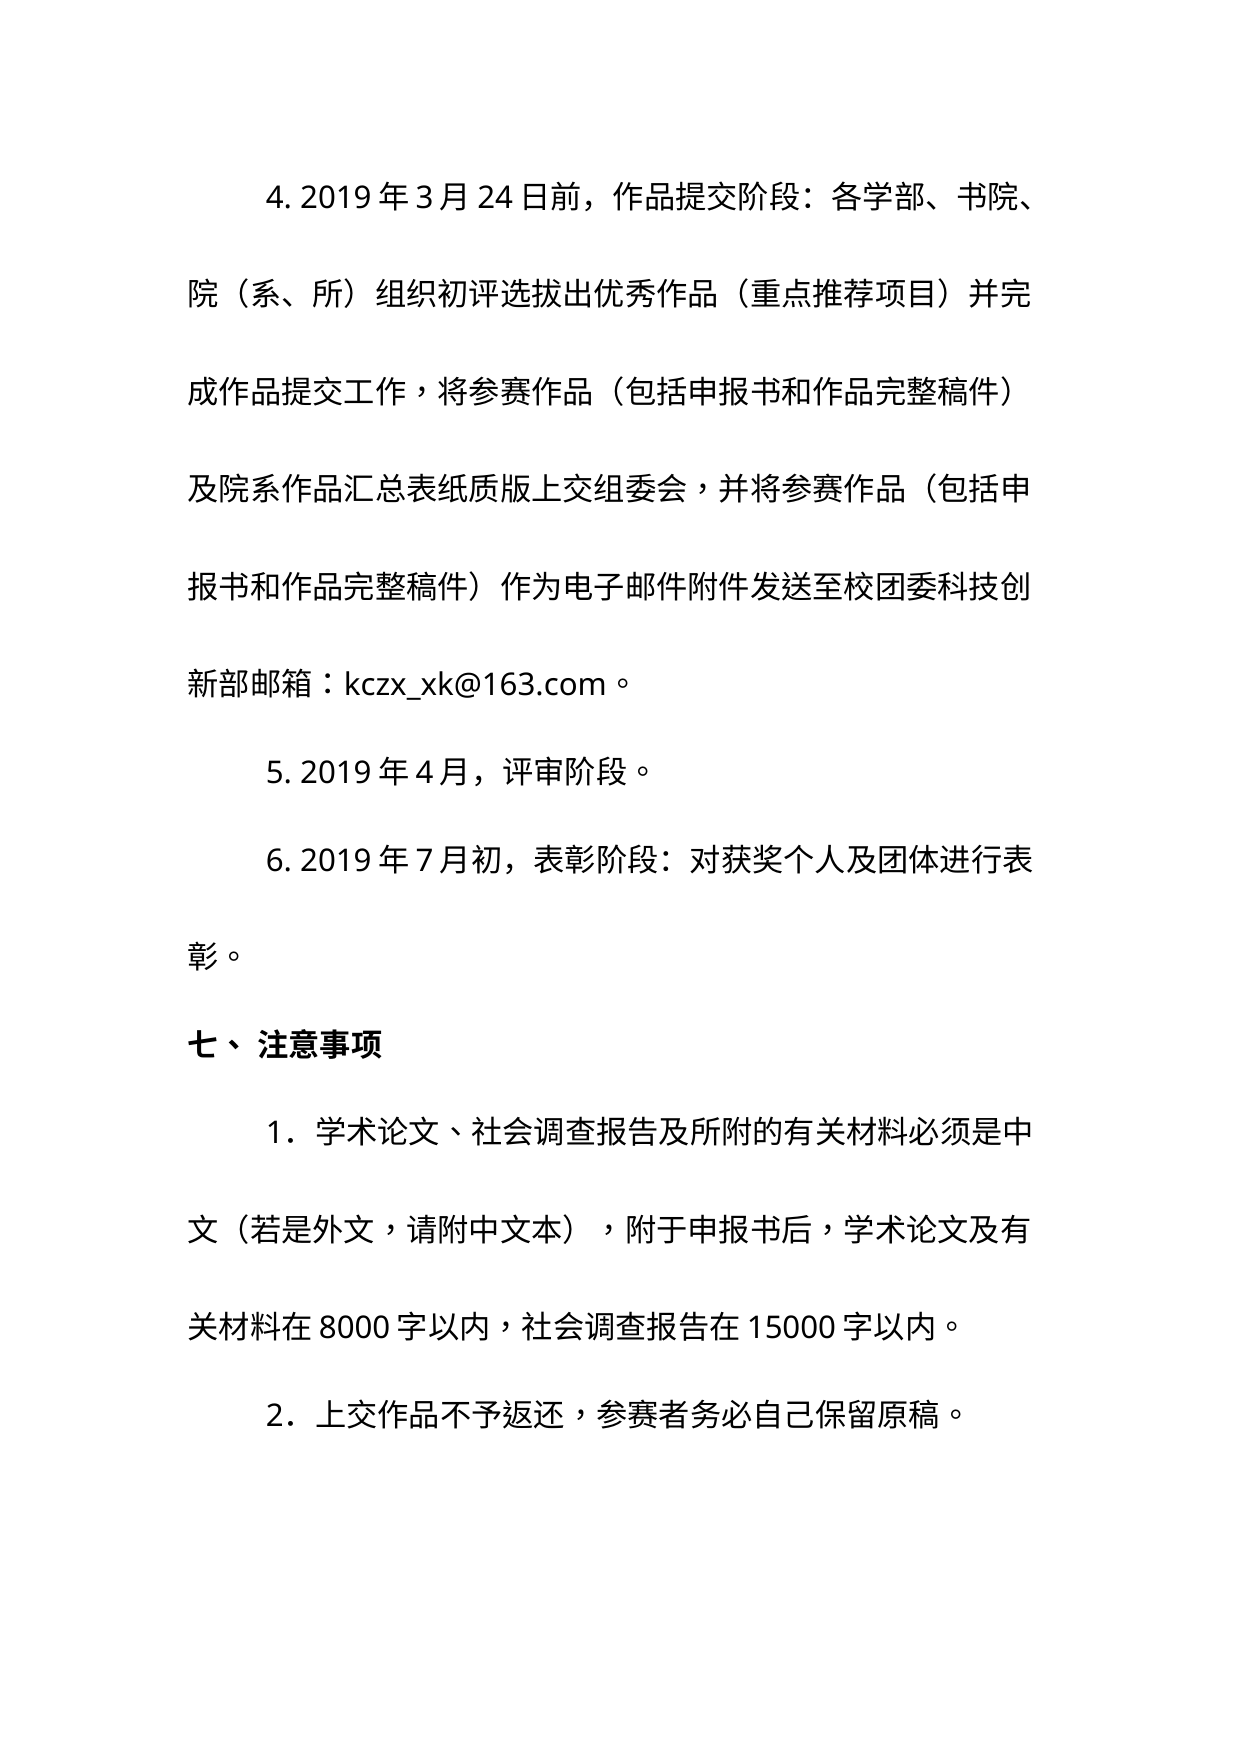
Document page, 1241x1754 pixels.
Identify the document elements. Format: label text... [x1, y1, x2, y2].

text 七、 注意事项 [187, 1010, 1053, 1075]
text 1．学术论文、社会调查报告及所附的有关材料必须是中文（若是外文，请附中文本），附于申报书后，学术论文及有关材料在8000字以内，社会调查报告在15000字以内。 [187, 1098, 1053, 1358]
text 2．上交作品不予返还，参赛者务必自己保留原稿。 [187, 1380, 1053, 1445]
text 5. 2019年4月，评审阶段。 [187, 737, 1053, 802]
text 6. 2019年7月初，表彰阶段：对获奖个人及团体进行表彰。 [187, 825, 1053, 987]
text 4. 2019年3月24日前，作品提交阶段：各学部、书院、院（系、所）组织初评选拔出优秀作品（重点推荐项目）并完成作品提交工作，将参赛作品（包括申报书和作品完整稿件）及院系作品汇总表纸质版上交组委会，并将参赛作品（包括申报书和作品完整稿件）作为电子邮件附件发送至校团委科技创新部邮箱：kczx_xk@163.com。 [187, 162, 1053, 714]
